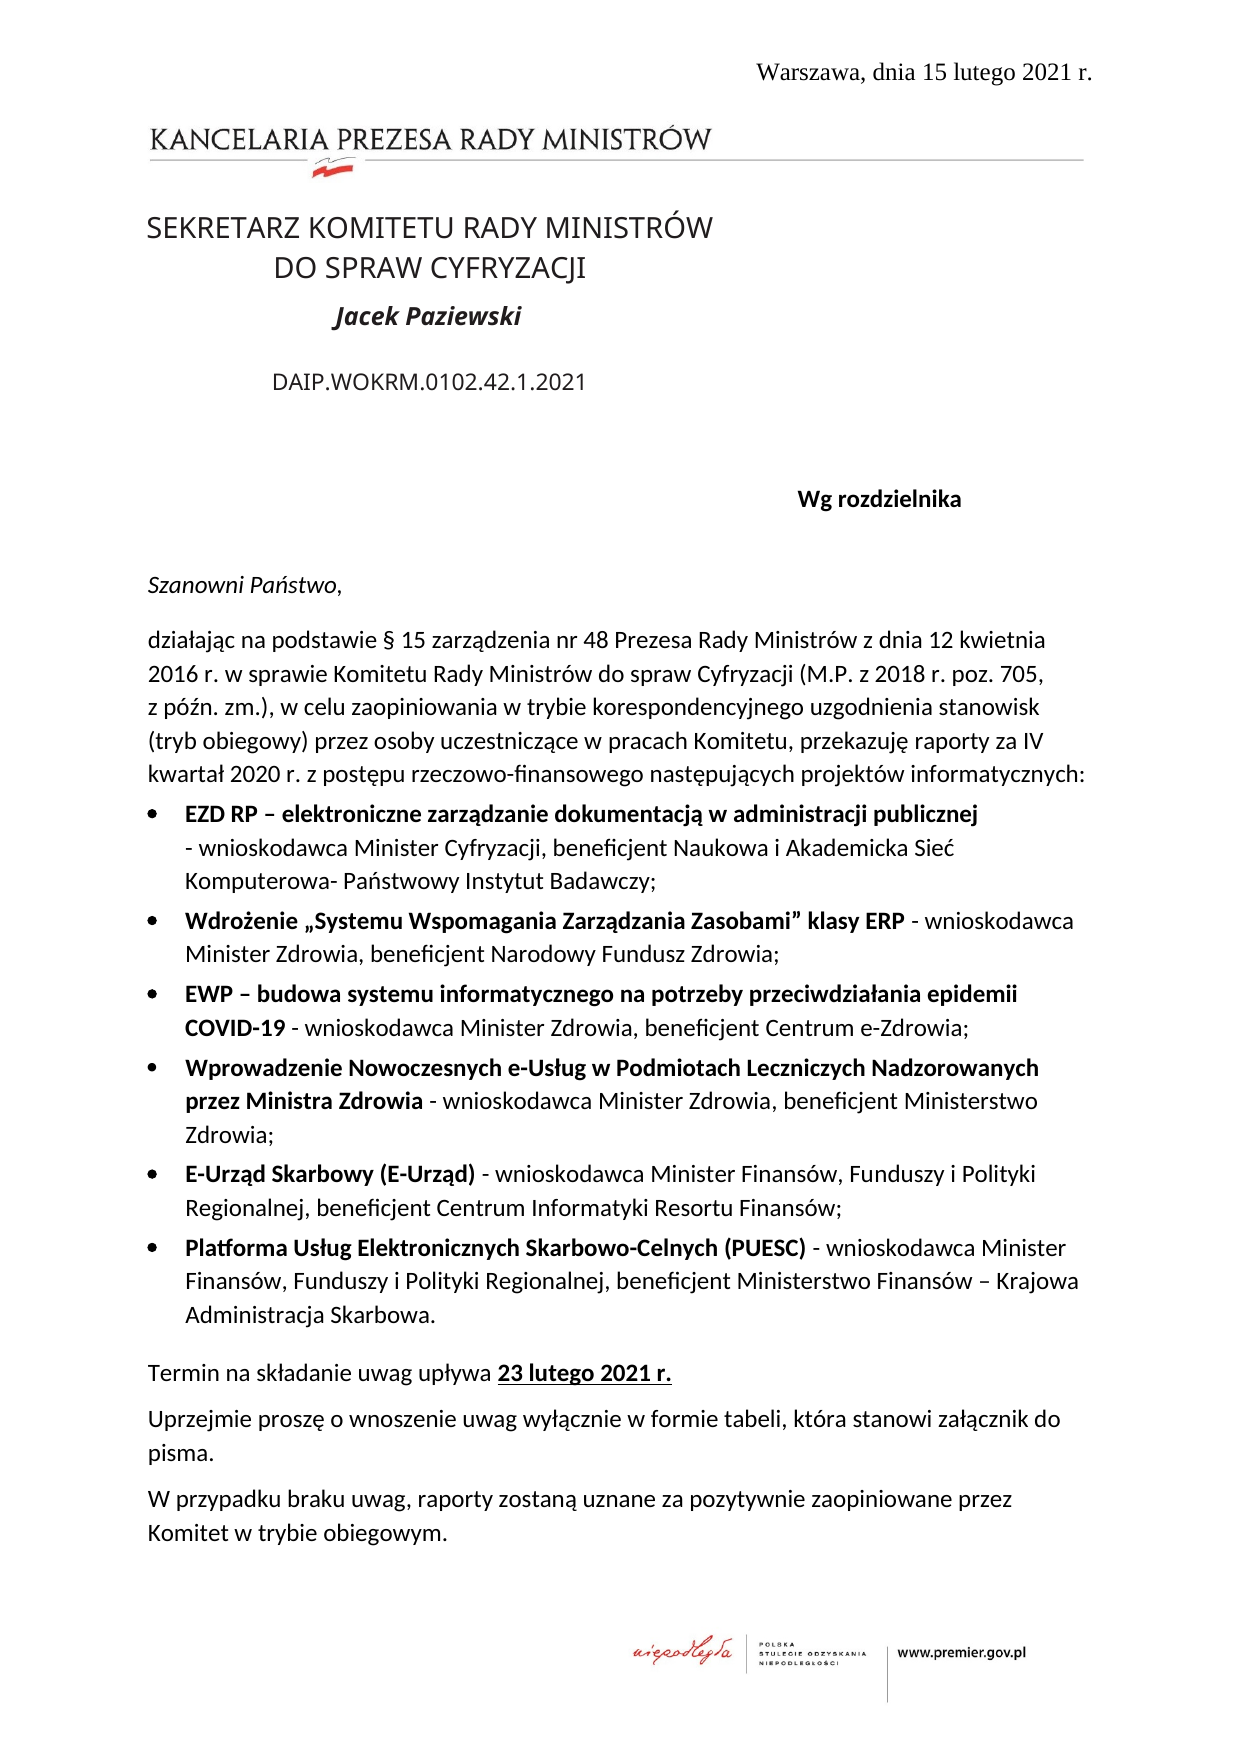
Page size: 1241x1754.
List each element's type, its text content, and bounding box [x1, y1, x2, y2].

text Wg rozdzielnika [797, 483, 1092, 513]
picture [147, 115, 1084, 183]
text Szanowni Państwo, [148, 569, 1092, 599]
list Wdrożenie „Systemu Wspomagania Zarządzania Zasobami” klasy ERP - wnioskodawca Minister Zdrowia, beneficjent Narodowy Fundusz Zdrowia; [148, 905, 1092, 969]
list Platforma Usług Elektronicznych Skarbowo-Celnych (PUESC) - wnioskodawca Minister Finansów, Funduszy i Polityki Regionalnej, beneficjent Ministerstwo Finansów – Krajowa Administracja Skarbowa. [148, 1232, 1092, 1329]
list EZD RP – elektroniczne zarządzanie dokumentacją w administracji publicznej - wnioskodawca Minister Cyfryzacji, beneficjent Naukowa i Akademicka Sieć Komputerowa- Państwowy Instytut Badawczy; [148, 798, 1092, 896]
picture [147, 1596, 1034, 1754]
text Uprzejmie proszę o wnoszenie uwag wyłącznie w formie tabeli, która stanowi załącznik do pisma. [148, 1404, 1092, 1468]
text Termin na składanie uwag upływa 23 lutego 2021 r. [148, 1358, 1092, 1388]
list E-Urząd Skarbowy (E-Urząd) - wnioskodawca Minister Finansów, Funduszy i Polityki Regionalnej, beneficjent Centrum Informatyki Resortu Finansów; [148, 1159, 1092, 1223]
text działając na podstawie § 15 zarządzenia nr 48 Prezesa Rady Ministrów z dnia 12 kwietnia 2016 r. w sprawie Komitetu Rady Ministrów do spraw Cyfryzacji (M.P. z 2018 r. poz. 705, z późn. zm.), w celu zaopiniowania w trybie korespondencyjnego uzgodnienia stanowisk (tryb obiegowy) przez osoby uczestniczące w pracach Komitetu, przekazuję raporty za IV kwartał 2020 r. z postępu rzeczowo-finansowego następujących projektów informatycznych: [148, 624, 1092, 789]
list EWP – budowa systemu informatycznego na potrzeby przeciwdziałania epidemii COVID-19 - wnioskodawca Minister Zdrowia, beneficjent Centrum e-Zdrowia; [148, 978, 1092, 1042]
text W przypadku braku uwag, raporty zostaną uznane za pozytywnie zaopiniowane przez Komitet w trybie obiegowym. [148, 1483, 1092, 1547]
list Wprowadzenie Nowoczesnych e-Usług w Podmiotach Leczniczych Nadzorowanych przez Ministra Zdrowia - wnioskodawca Minister Zdrowia, beneficjent Ministerstwo Zdrowia; [148, 1052, 1092, 1149]
